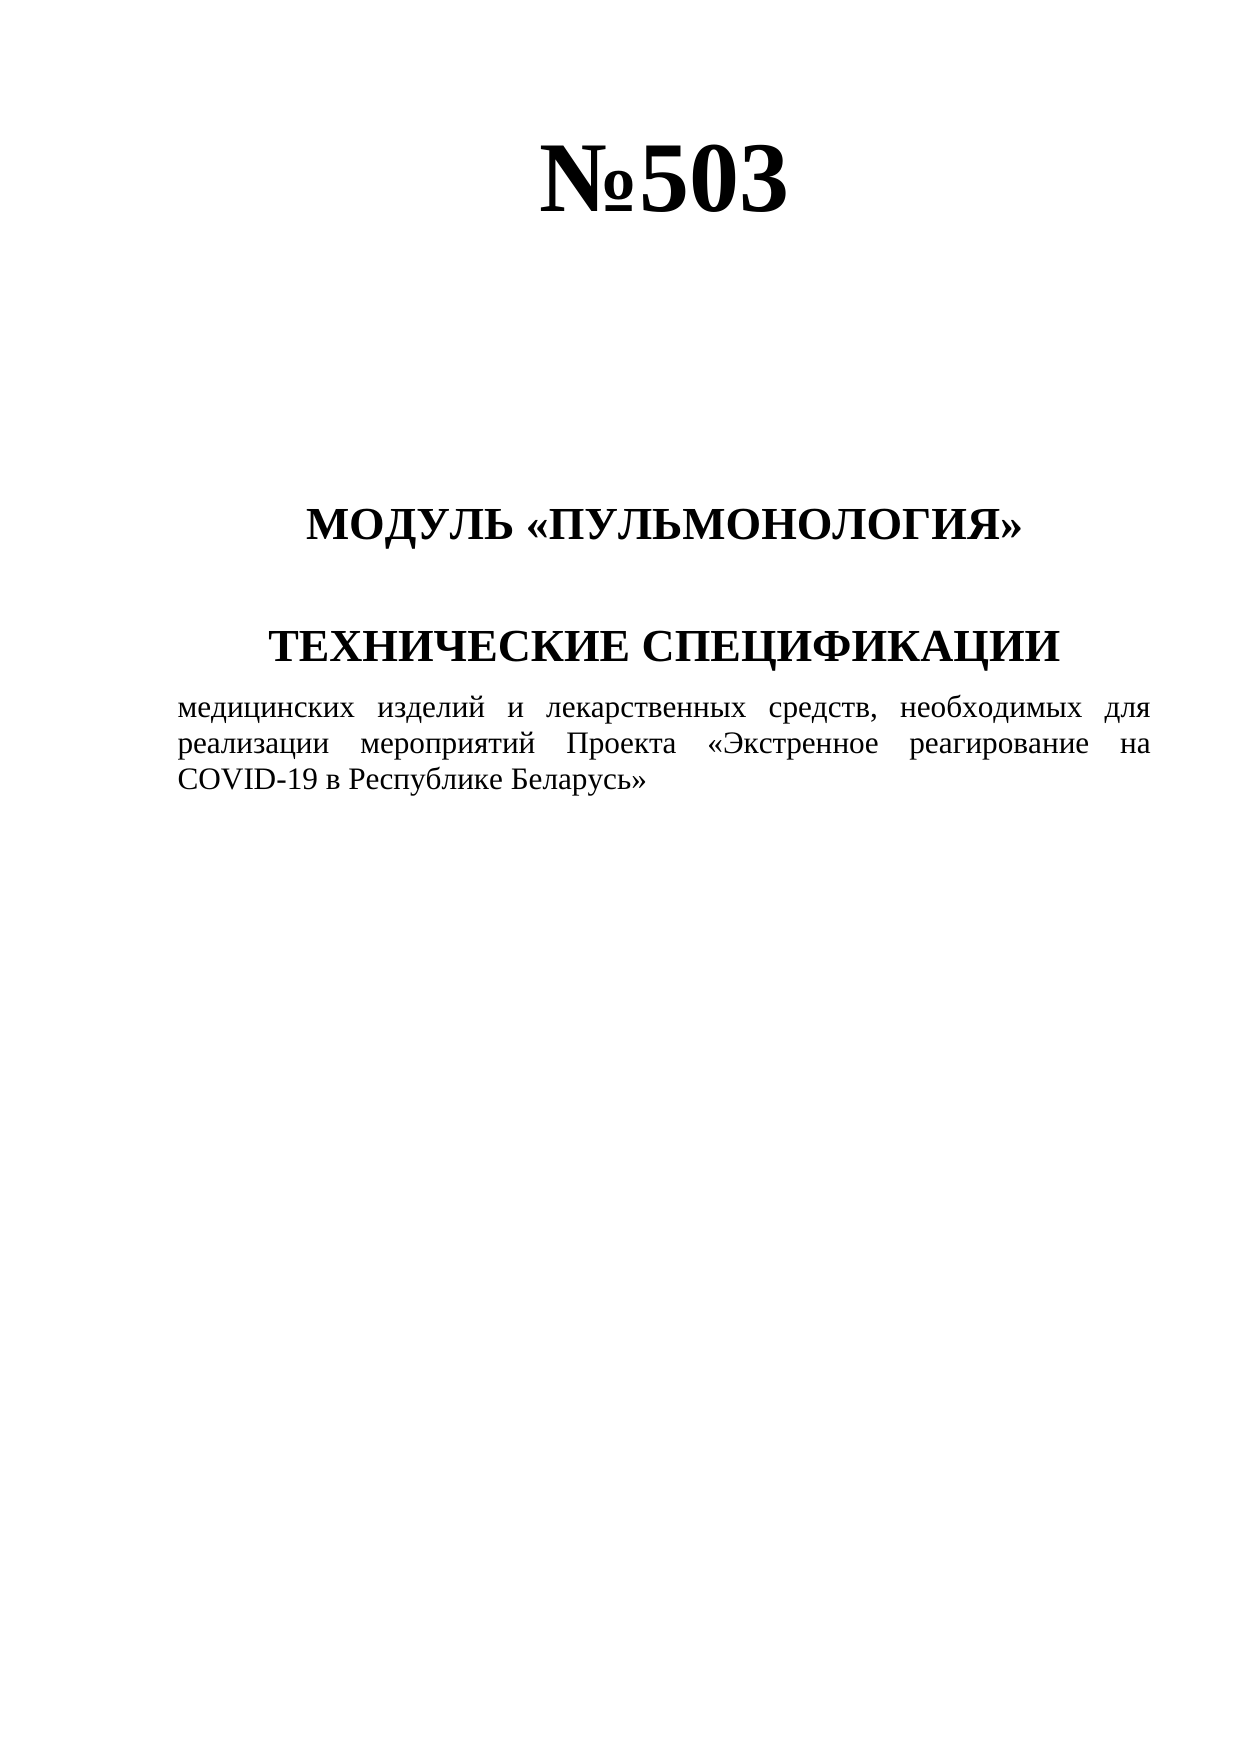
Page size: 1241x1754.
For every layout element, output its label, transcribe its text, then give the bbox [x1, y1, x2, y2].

text №503 [177, 118, 1152, 233]
text ТЕХНИЧЕСКИЕ СПЕЦИФИКАЦИИ [177, 619, 1152, 671]
list медицинских изделий и лекарственных средств, необходимых для реализации мероприятий Проекта «Экстренное реагирование на COVID-19 в Республике Беларусь» [177, 688, 1152, 796]
text МОДУЛЬ «ПУЛЬМОНОЛОГИЯ» [177, 497, 1152, 549]
